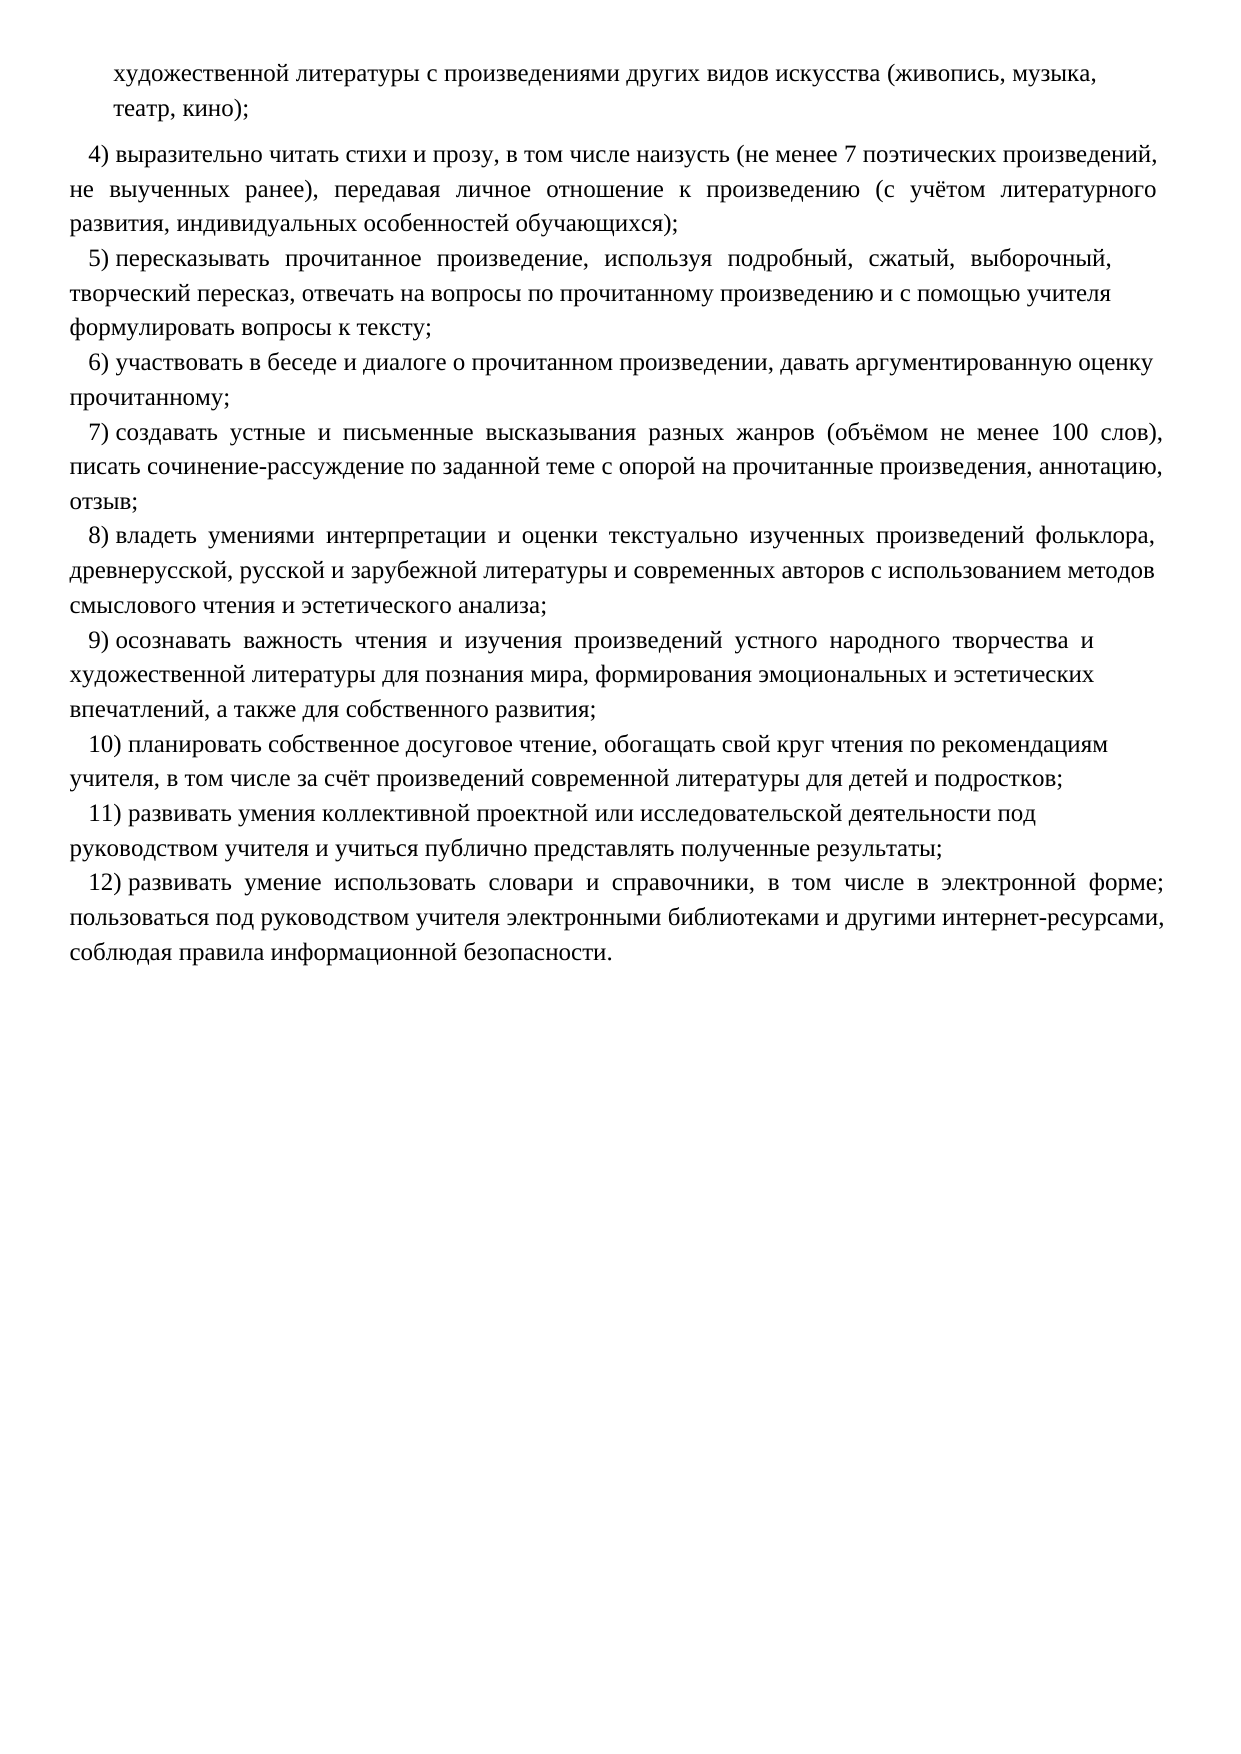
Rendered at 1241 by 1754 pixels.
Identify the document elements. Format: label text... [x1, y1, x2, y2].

list выразительно читать стихи и прозу, в том числе наизусть (не менее 7 поэтических произведений, не выученных ранее), передавая личное отношение к произведению (с учётом литературного развития, индивидуальных особенностей обучающихся); [69, 139, 1158, 237]
list владеть умениями интерпретации и оценки текстуально изученных произведений фольклора, древнерусской, русской и зарубежной литературы и современных авторов с использованием методов смыслового чтения и эстетического анализа; [69, 521, 1156, 619]
list планировать собственное досуговое чтение, обогащать свой круг чтения по рекомендациям учителя, в том числе за счёт произведений современной литературы для детей и подростков; [69, 729, 1109, 792]
list развивать умение использовать словари и справочники, в том числе в электронной форме; пользоваться под руководством учителя электронными библиотеками и другими интернет-ресурсами, соблюдая правила информационной безопасности. [69, 867, 1165, 966]
list создавать устные и письменные высказывания разных жанров (объёмом не менее 100 слов), писать сочинение-рассуждение по заданной теме с опорой на прочитанные произведения, аннотацию, отзыв; [69, 417, 1164, 515]
list пересказывать прочитанное произведение, используя подробный, сжатый, выборочный, творческий пересказ, отвечать на вопросы по прочитанному произведению и с помощью учителя формулировать вопросы к тексту; [69, 243, 1112, 341]
list развивать умения коллективной проектной или исследовательской деятельности под руководством учителя и учиться публично представлять полученные результаты; [69, 798, 1036, 862]
list участвовать в беседе и диалоге о прочитанном произведении, давать аргументированную оценку прочитанному; [69, 347, 1154, 411]
text художественной литературы с произведениями других видов искусства (живопись, музыка, театр, кино); [113, 58, 1098, 122]
list осознавать важность чтения и изучения произведений устного народного творчества и художественной литературы для познания мира, формирования эмоциональных и эстетических впечатлений, а также для собственного развития; [69, 625, 1095, 723]
